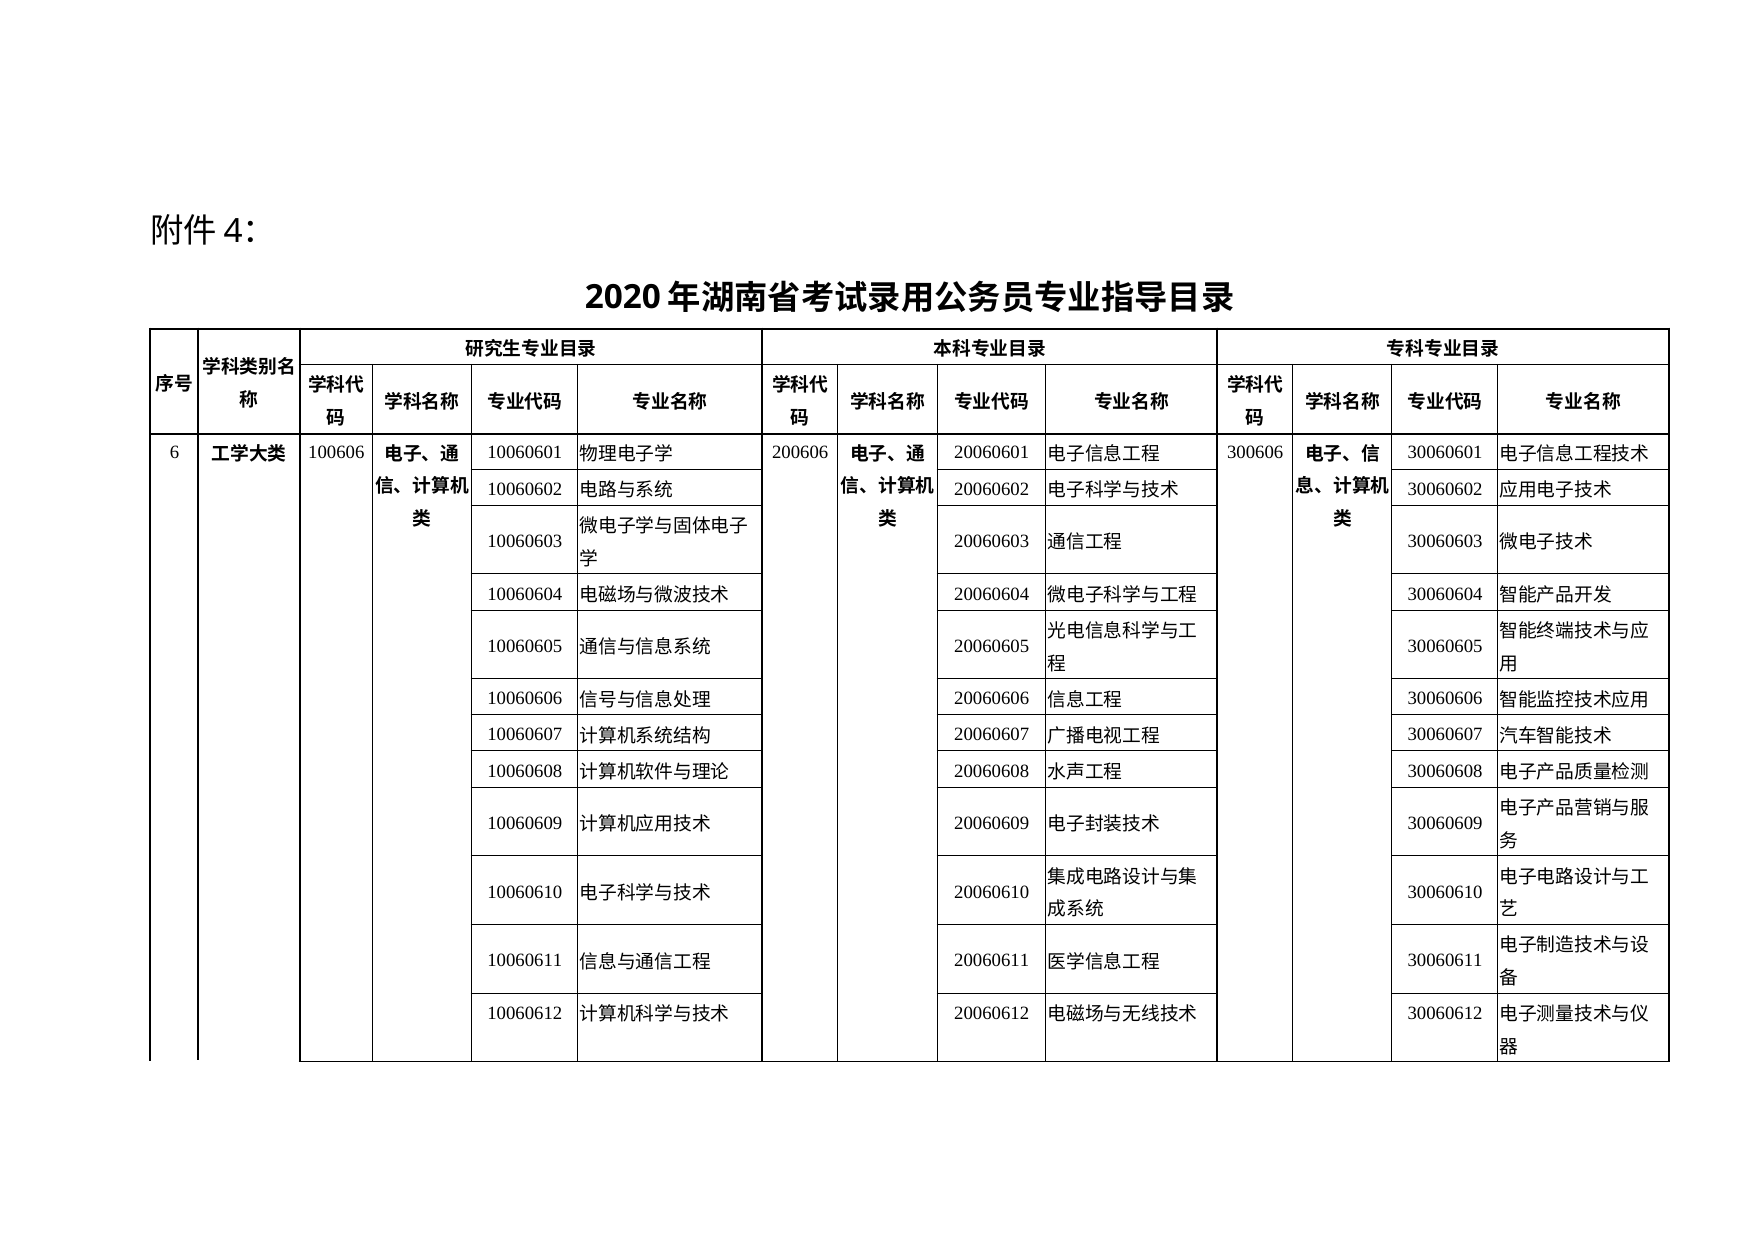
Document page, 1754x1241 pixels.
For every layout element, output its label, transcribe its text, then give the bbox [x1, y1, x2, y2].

table_cell 电子测量技术与仪器 [1498, 994, 1668, 1061]
table_cell 10060603 [472, 506, 577, 573]
table_cell 6 [151, 435, 198, 1061]
table_cell 电子、通信、计算机类 [838, 435, 937, 1061]
table_cell 电子科学与技术 [578, 856, 761, 924]
table_cell 20060601 [938, 435, 1045, 468]
table_cell 30060612 [1392, 994, 1497, 1061]
table_cell 10060606 [472, 679, 577, 714]
table_cell 10060608 [472, 751, 577, 787]
table_cell 电子产品质量检测 [1498, 751, 1668, 787]
table_cell 电子科学与技术 [1046, 470, 1216, 505]
table_cell 30060611 [1392, 925, 1497, 992]
table_cell 计算机科学与技术 [578, 994, 761, 1061]
table_cell 电子封装技术 [1046, 788, 1216, 855]
table_cell 20060605 [938, 611, 1045, 678]
table_cell 专业代码 [1392, 365, 1497, 432]
table_cell 专业代码 [472, 365, 577, 432]
table_cell 30060607 [1392, 715, 1497, 750]
table_cell 学科名称 [373, 365, 471, 432]
table_cell 通信工程 [1046, 506, 1216, 573]
table_cell 集成电路设计与集成系统 [1046, 856, 1216, 924]
table_cell 计算机系统结构 [578, 715, 761, 750]
table_cell 信息工程 [1046, 679, 1216, 714]
table_cell 物理电子学 [578, 435, 761, 468]
table_cell 信息与通信工程 [578, 925, 761, 992]
table_cell 10060612 [472, 994, 577, 1061]
table_cell 30060608 [1392, 751, 1497, 787]
table_cell 10060609 [472, 788, 577, 855]
table_cell 30060604 [1392, 574, 1497, 609]
table_cell 学科名称 [838, 365, 937, 432]
table_cell 微电子科学与工程 [1046, 574, 1216, 609]
table_cell 300606 [1218, 435, 1292, 1061]
table_cell 30060610 [1392, 856, 1497, 924]
table_cell 20060602 [938, 470, 1045, 505]
table_cell 20060612 [938, 994, 1045, 1061]
table_cell 10060602 [472, 470, 577, 505]
table_cell 电路与系统 [578, 470, 761, 505]
table_cell 专业代码 [938, 365, 1045, 432]
table_cell 电子电路设计与工艺 [1498, 856, 1668, 924]
table_cell 电子、信息、计算机类 [1293, 435, 1391, 1061]
table_cell 30060609 [1392, 788, 1497, 855]
table_cell 30060601 [1392, 435, 1497, 468]
table_cell 电子信息工程 [1046, 435, 1216, 468]
table_cell 10060607 [472, 715, 577, 750]
table_cell 研究生专业目录 [301, 330, 761, 364]
table_cell 广播电视工程 [1046, 715, 1216, 750]
table_cell 10060610 [472, 856, 577, 924]
table_cell 水声工程 [1046, 751, 1216, 787]
table_cell 序号 [151, 330, 197, 432]
table_cell 10060604 [472, 574, 577, 609]
table_cell 电子制造技术与设备 [1498, 925, 1668, 992]
table_cell 20060611 [938, 925, 1045, 992]
table_cell 信号与信息处理 [578, 679, 761, 714]
table_cell 计算机软件与理论 [578, 751, 761, 787]
table_cell 学科名称 [1293, 365, 1391, 432]
table_cell 20060606 [938, 679, 1045, 714]
table_cell 工学大类 [198, 435, 299, 1061]
table_header 2020年湖南省考试录用公务员专业指导目录 [150, 261, 1669, 328]
table_cell 智能终端技术与应用 [1498, 611, 1668, 678]
table_cell 应用电子技术 [1498, 470, 1668, 505]
table_cell 专业名称 [1046, 365, 1216, 432]
table_cell 学科代码 [301, 365, 372, 432]
table_cell 20060609 [938, 788, 1045, 855]
table_cell 微电子学与固体电子学 [578, 506, 761, 573]
table_cell 20060604 [938, 574, 1045, 609]
table_cell 电子产品营销与服务 [1498, 788, 1668, 855]
table_cell 汽车智能技术 [1498, 715, 1668, 750]
table_cell 20060610 [938, 856, 1045, 924]
table_cell 专科专业目录 [1218, 330, 1668, 364]
table_cell 电磁场与微波技术 [578, 574, 761, 609]
table_cell 电磁场与无线技术 [1046, 994, 1216, 1061]
text 附件4： [150, 196, 1604, 261]
table_cell 微电子技术 [1498, 506, 1668, 573]
table_cell 学科代码 [763, 365, 837, 432]
table_cell 光电信息科学与工程 [1046, 611, 1216, 678]
table_cell 10060601 [472, 435, 577, 468]
table_cell 电子、通信、计算机类 [373, 435, 471, 1061]
table_cell 10060611 [472, 925, 577, 992]
table_cell 电子信息工程技术 [1498, 435, 1668, 468]
table_cell 30060605 [1392, 611, 1497, 678]
table_cell 智能产品开发 [1498, 574, 1668, 609]
table_cell 20060608 [938, 751, 1045, 787]
table_cell 医学信息工程 [1046, 925, 1216, 992]
table_cell 20060603 [938, 506, 1045, 573]
table_cell 学科代码 [1218, 365, 1292, 432]
table_cell 计算机应用技术 [578, 788, 761, 855]
table_cell 20060607 [938, 715, 1045, 750]
table_cell 专业名称 [578, 365, 761, 432]
table_cell 专业名称 [1498, 365, 1668, 432]
table_cell 100606 [301, 435, 372, 1061]
table_cell 30060606 [1392, 679, 1497, 714]
table_cell 本科专业目录 [763, 330, 1216, 364]
table_cell 学科类别名称 [199, 330, 299, 432]
table_cell 200606 [763, 435, 837, 1061]
table_cell 智能监控技术应用 [1498, 679, 1668, 714]
table_cell 通信与信息系统 [578, 611, 761, 678]
table_cell 30060603 [1392, 506, 1497, 573]
table_cell 10060605 [472, 611, 577, 678]
table_cell 30060602 [1392, 470, 1497, 505]
